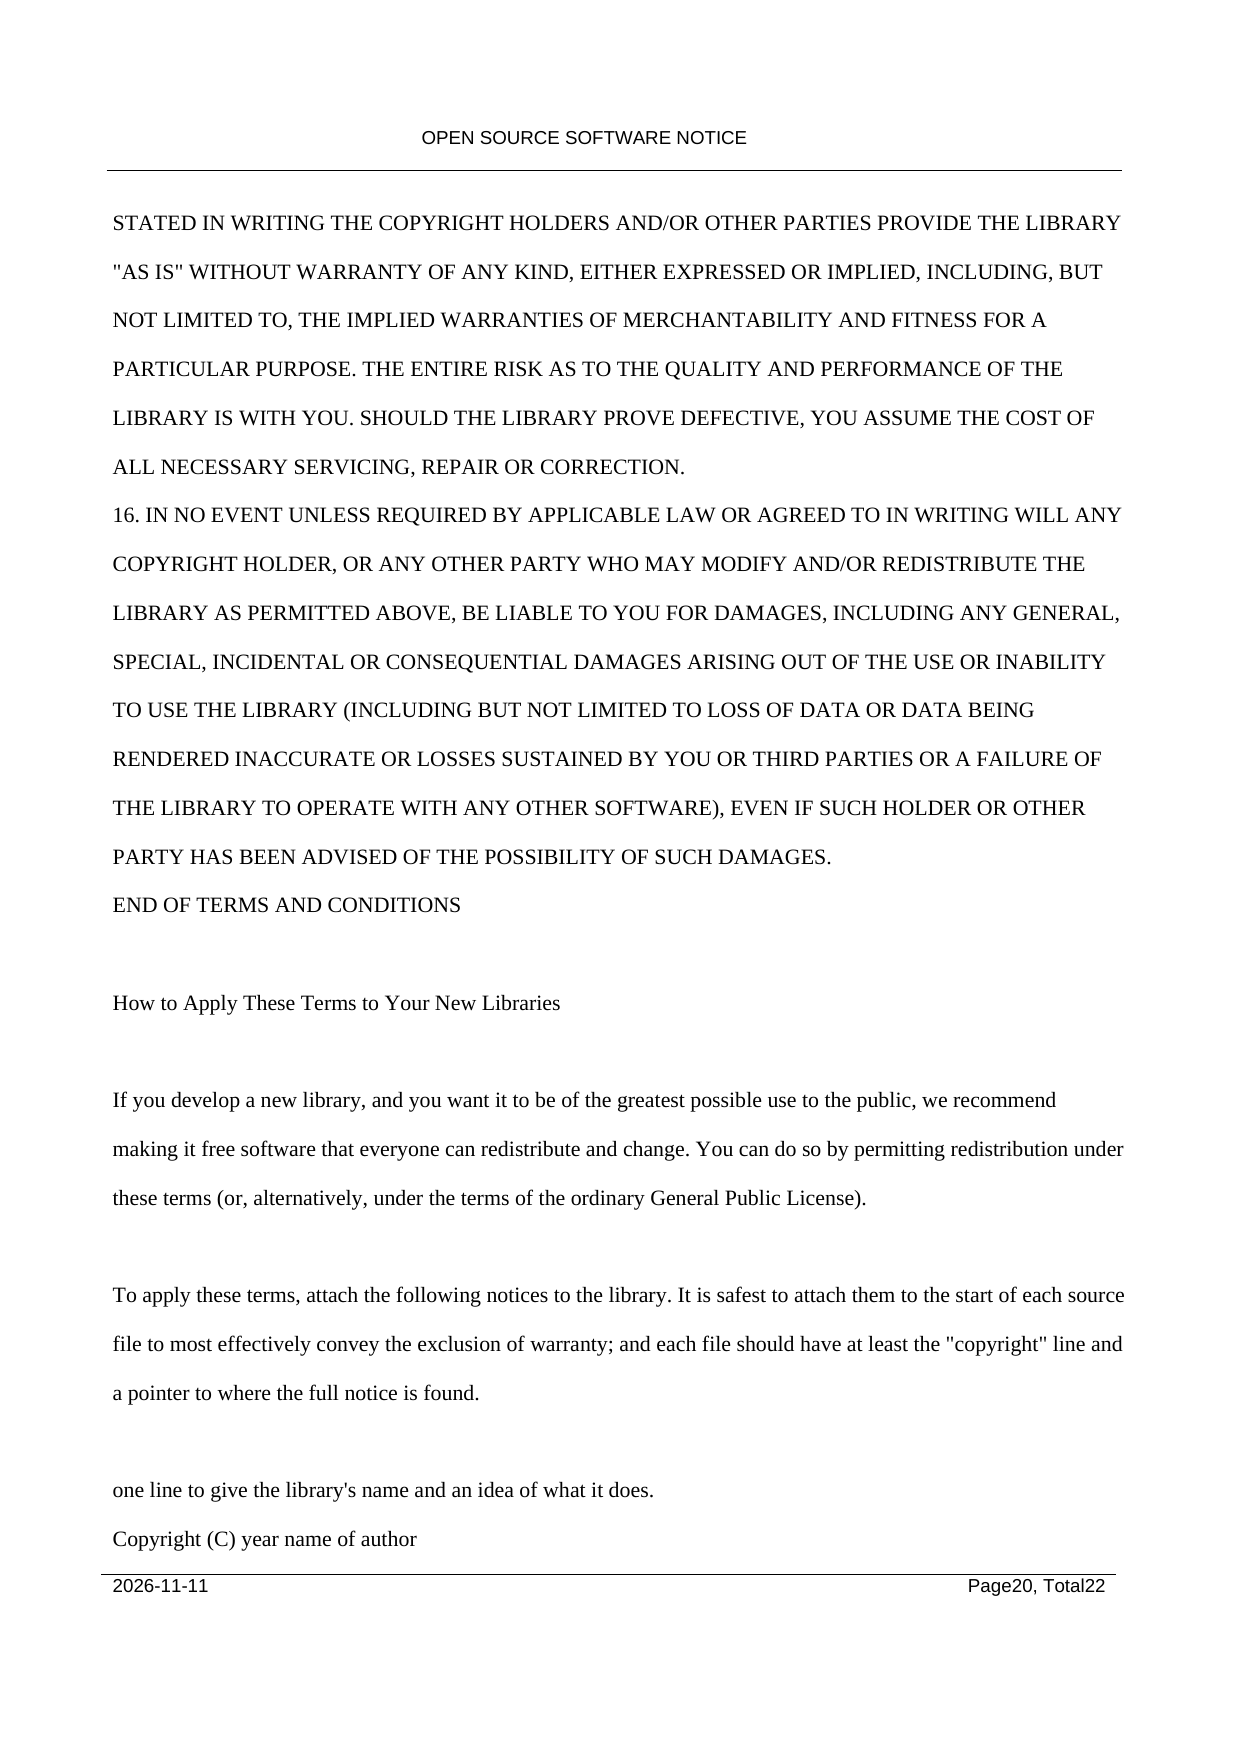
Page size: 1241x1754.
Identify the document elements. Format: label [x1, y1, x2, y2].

text [112, 206, 1128, 1555]
